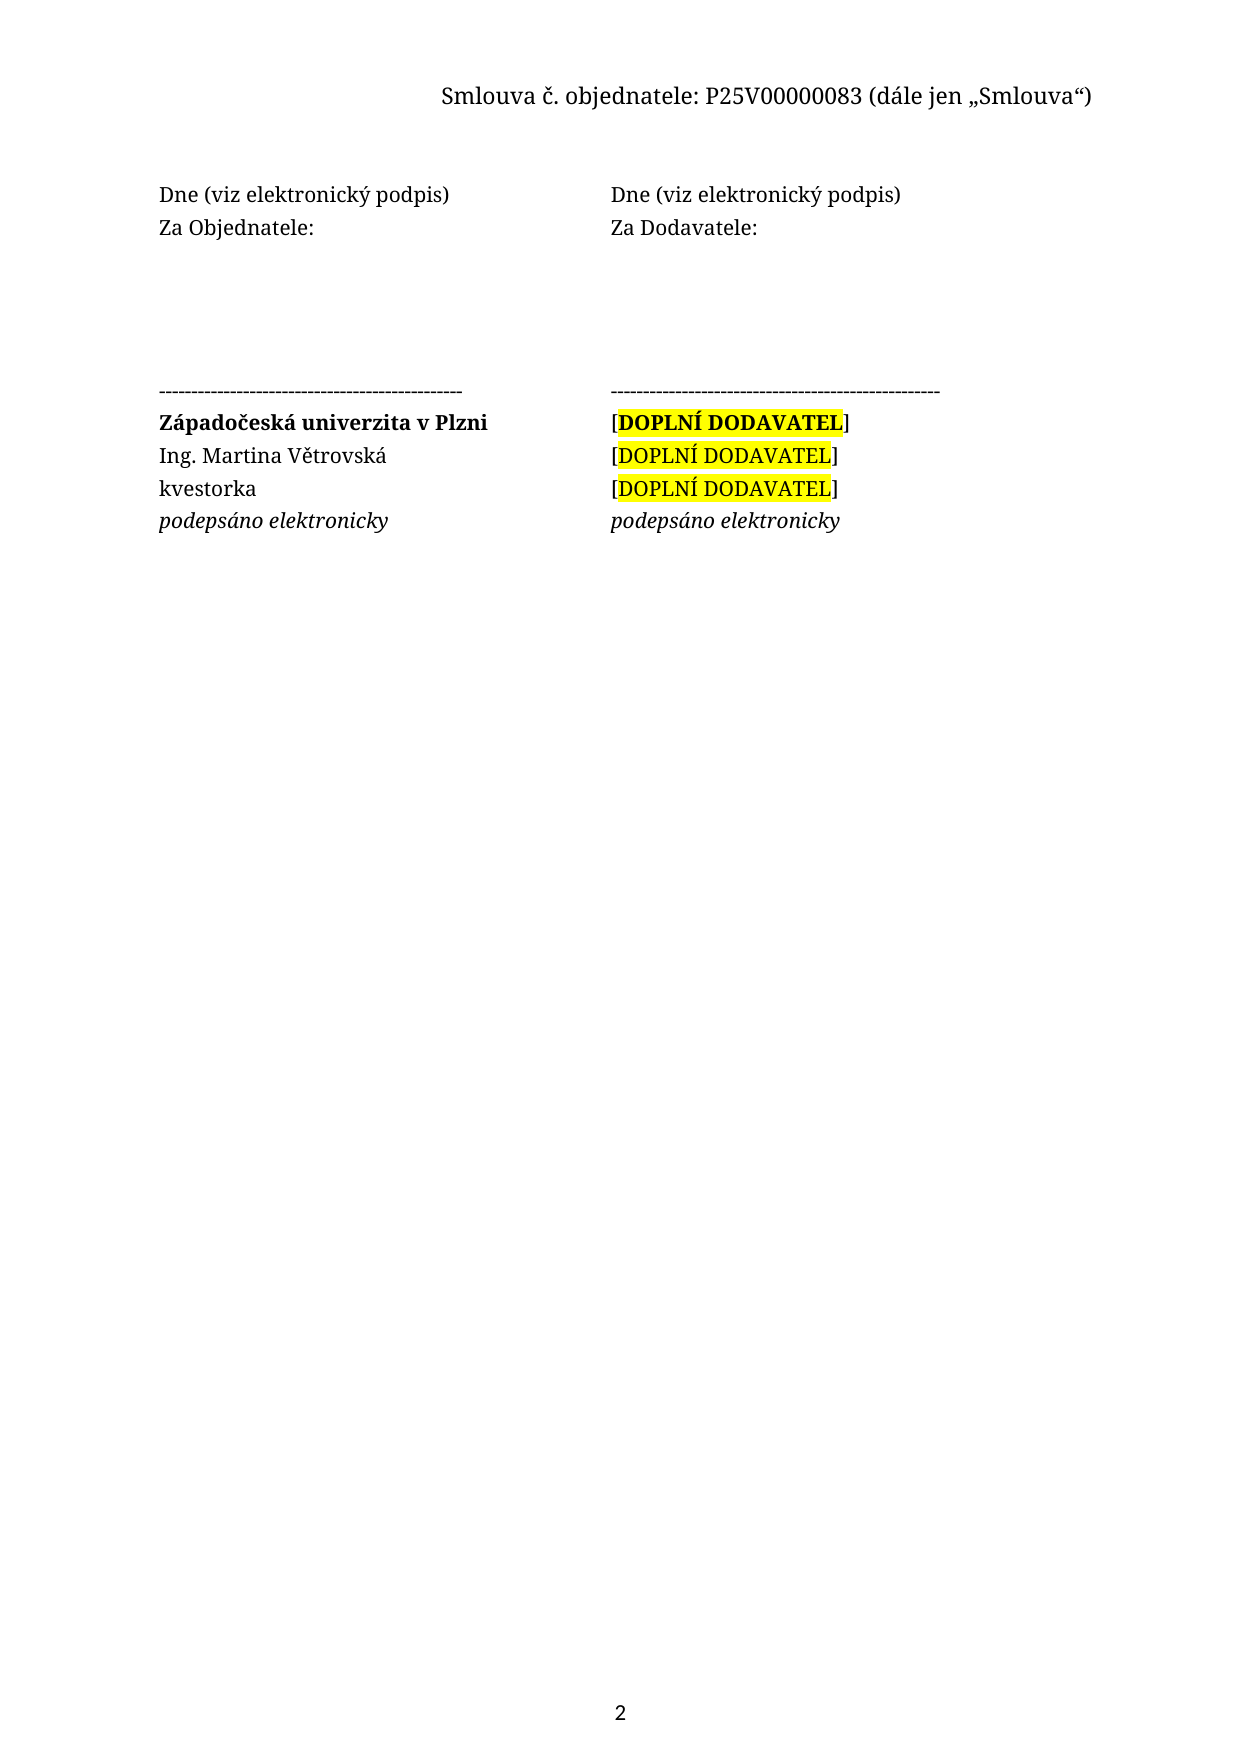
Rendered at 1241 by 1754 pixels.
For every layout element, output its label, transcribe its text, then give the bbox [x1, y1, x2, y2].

table_header Dne (viz elektronický podpis) Za Objednatele: ----------------------------------------------- Západočeská univerzita v Plzni Ing. Martina Větrovská kvestorka podepsáno elektronicky [148, 180, 599, 571]
table_header Dne (viz elektronický podpis) Za Dodavatele: --------------------------------------------------- [DOPLNÍ DODAVATEL] [DOPLNÍ DODAVATEL] [DOPLNÍ DODAVATEL] podepsáno elektronicky [599, 180, 1051, 571]
